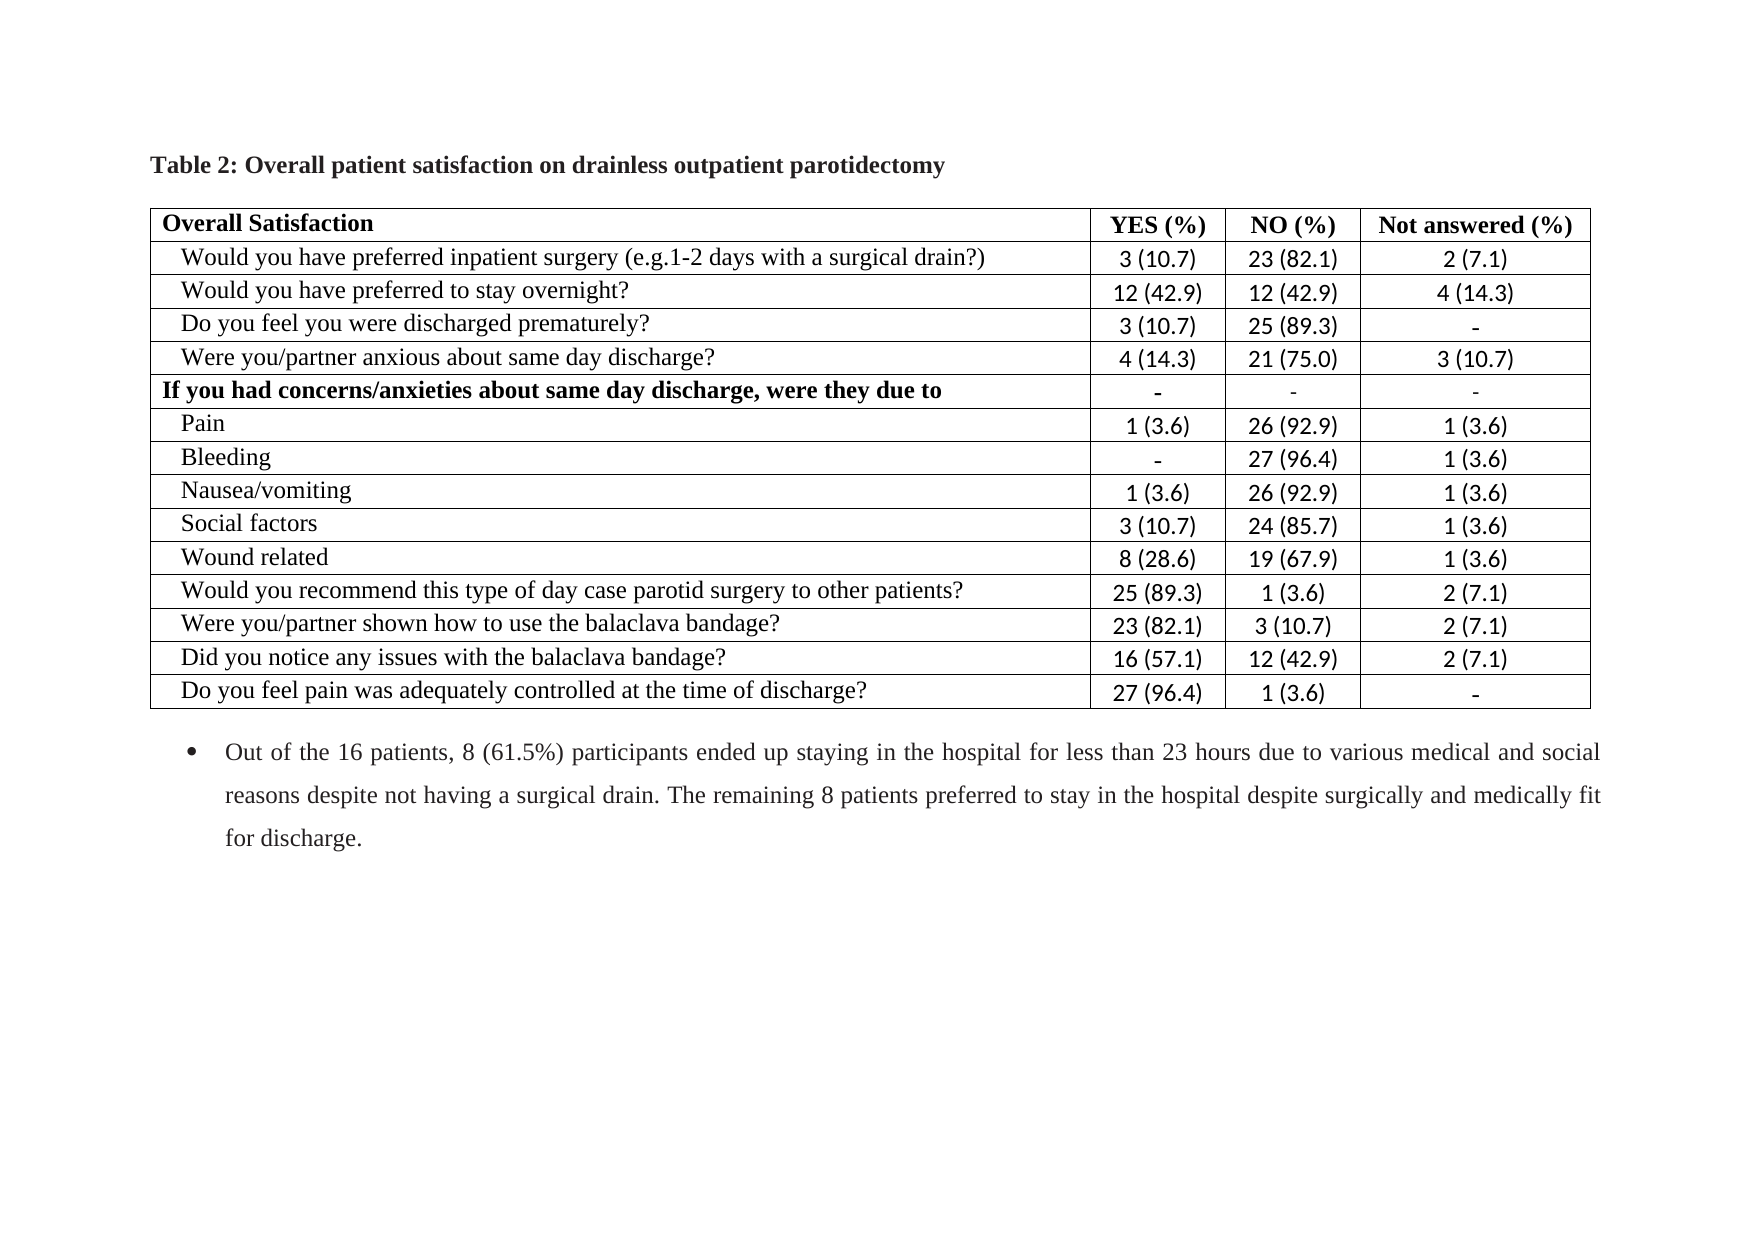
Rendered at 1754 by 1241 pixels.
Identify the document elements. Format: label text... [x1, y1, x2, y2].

table_header NO (%) [1226, 209, 1360, 241]
table_cell 2 (7.1) [1361, 575, 1590, 607]
table_cell 3 (10.7) [1361, 342, 1590, 374]
table_cell Bleeding [151, 442, 1090, 474]
table_header YES (%) [1091, 209, 1225, 241]
table_cell 26 (92.9) [1226, 475, 1360, 507]
table_cell 26 (92.9) [1226, 409, 1360, 441]
table_cell 27 (96.4) [1091, 675, 1225, 707]
list Out of the 16 patients, 8 (61.5%) participants ended up staying in the hospital for less than 23 hours due to various medical and social reasons despite not having a surgical drain. The remaining 8 patients preferred to stay in the hospital despite surgically and medically fit for discharge. [187, 737, 1604, 852]
table_cell - [1361, 675, 1590, 707]
table_cell 21 (75.0) [1226, 342, 1360, 374]
table_cell 2 (7.1) [1361, 642, 1590, 674]
text Table 2: Overall patient satisfaction on drainless outpatient parotidectomy [150, 150, 1604, 179]
table_cell Were you/partner shown how to use the balaclava bandage? [151, 609, 1090, 641]
table_cell Would you recommend this type of day case parotid surgery to other patients? [151, 575, 1090, 607]
table_cell 1 (3.6) [1361, 475, 1590, 507]
table_cell - [1361, 375, 1590, 407]
table_cell 25 (89.3) [1091, 575, 1225, 607]
table_cell 12 (42.9) [1226, 275, 1360, 307]
table_cell Social factors [151, 509, 1090, 541]
table_cell 12 (42.9) [1226, 642, 1360, 674]
table_cell 12 (42.9) [1091, 275, 1225, 307]
table_cell 1 (3.6) [1361, 542, 1590, 574]
table_cell Were you/partner anxious about same day discharge? [151, 342, 1090, 374]
table_cell 3 (10.7) [1091, 242, 1225, 274]
table_cell 4 (14.3) [1361, 275, 1590, 307]
table_header Overall Satisfaction [151, 209, 1090, 241]
table_cell 3 (10.7) [1226, 609, 1360, 641]
table_cell 27 (96.4) [1226, 442, 1360, 474]
table_cell Would you have preferred inpatient surgery (e.g.1-2 days with a surgical drain?) [151, 242, 1090, 274]
table_cell 1 (3.6) [1361, 509, 1590, 541]
table_cell 1 (3.6) [1226, 675, 1360, 707]
table_cell 1 (3.6) [1361, 442, 1590, 474]
table_cell 3 (10.7) [1091, 309, 1225, 341]
table_cell Do you feel you were discharged prematurely? [151, 309, 1090, 341]
table_cell 23 (82.1) [1226, 242, 1360, 274]
table_cell If you had concerns/anxieties about same day discharge, were they due to [151, 375, 1090, 407]
table_cell 1 (3.6) [1091, 409, 1225, 441]
table_cell 3 (10.7) [1091, 509, 1225, 541]
table_cell 4 (14.3) [1091, 342, 1225, 374]
table_cell 1 (3.6) [1091, 475, 1225, 507]
table_cell 19 (67.9) [1226, 542, 1360, 574]
table_cell 16 (57.1) [1091, 642, 1225, 674]
table_cell 2 (7.1) [1361, 609, 1590, 641]
table_cell 1 (3.6) [1361, 409, 1590, 441]
table_cell - [1091, 442, 1225, 474]
table_cell Wound related [151, 542, 1090, 574]
table_header Not answered (%) [1361, 209, 1590, 241]
table_cell 1 (3.6) [1226, 575, 1360, 607]
table_cell - [1226, 375, 1360, 407]
table_cell 2 (7.1) [1361, 242, 1590, 274]
table_cell 23 (82.1) [1091, 609, 1225, 641]
table_cell - [1091, 375, 1225, 407]
table_cell - [1361, 309, 1590, 341]
table_cell Would you have preferred to stay overnight? [151, 275, 1090, 307]
table_cell 24 (85.7) [1226, 509, 1360, 541]
table_cell 8 (28.6) [1091, 542, 1225, 574]
table_cell Do you feel pain was adequately controlled at the time of discharge? [151, 675, 1090, 707]
table_cell 25 (89.3) [1226, 309, 1360, 341]
table_cell Did you notice any issues with the balaclava bandage? [151, 642, 1090, 674]
table_cell Pain [151, 409, 1090, 441]
table_cell Nausea/vomiting [151, 475, 1090, 507]
